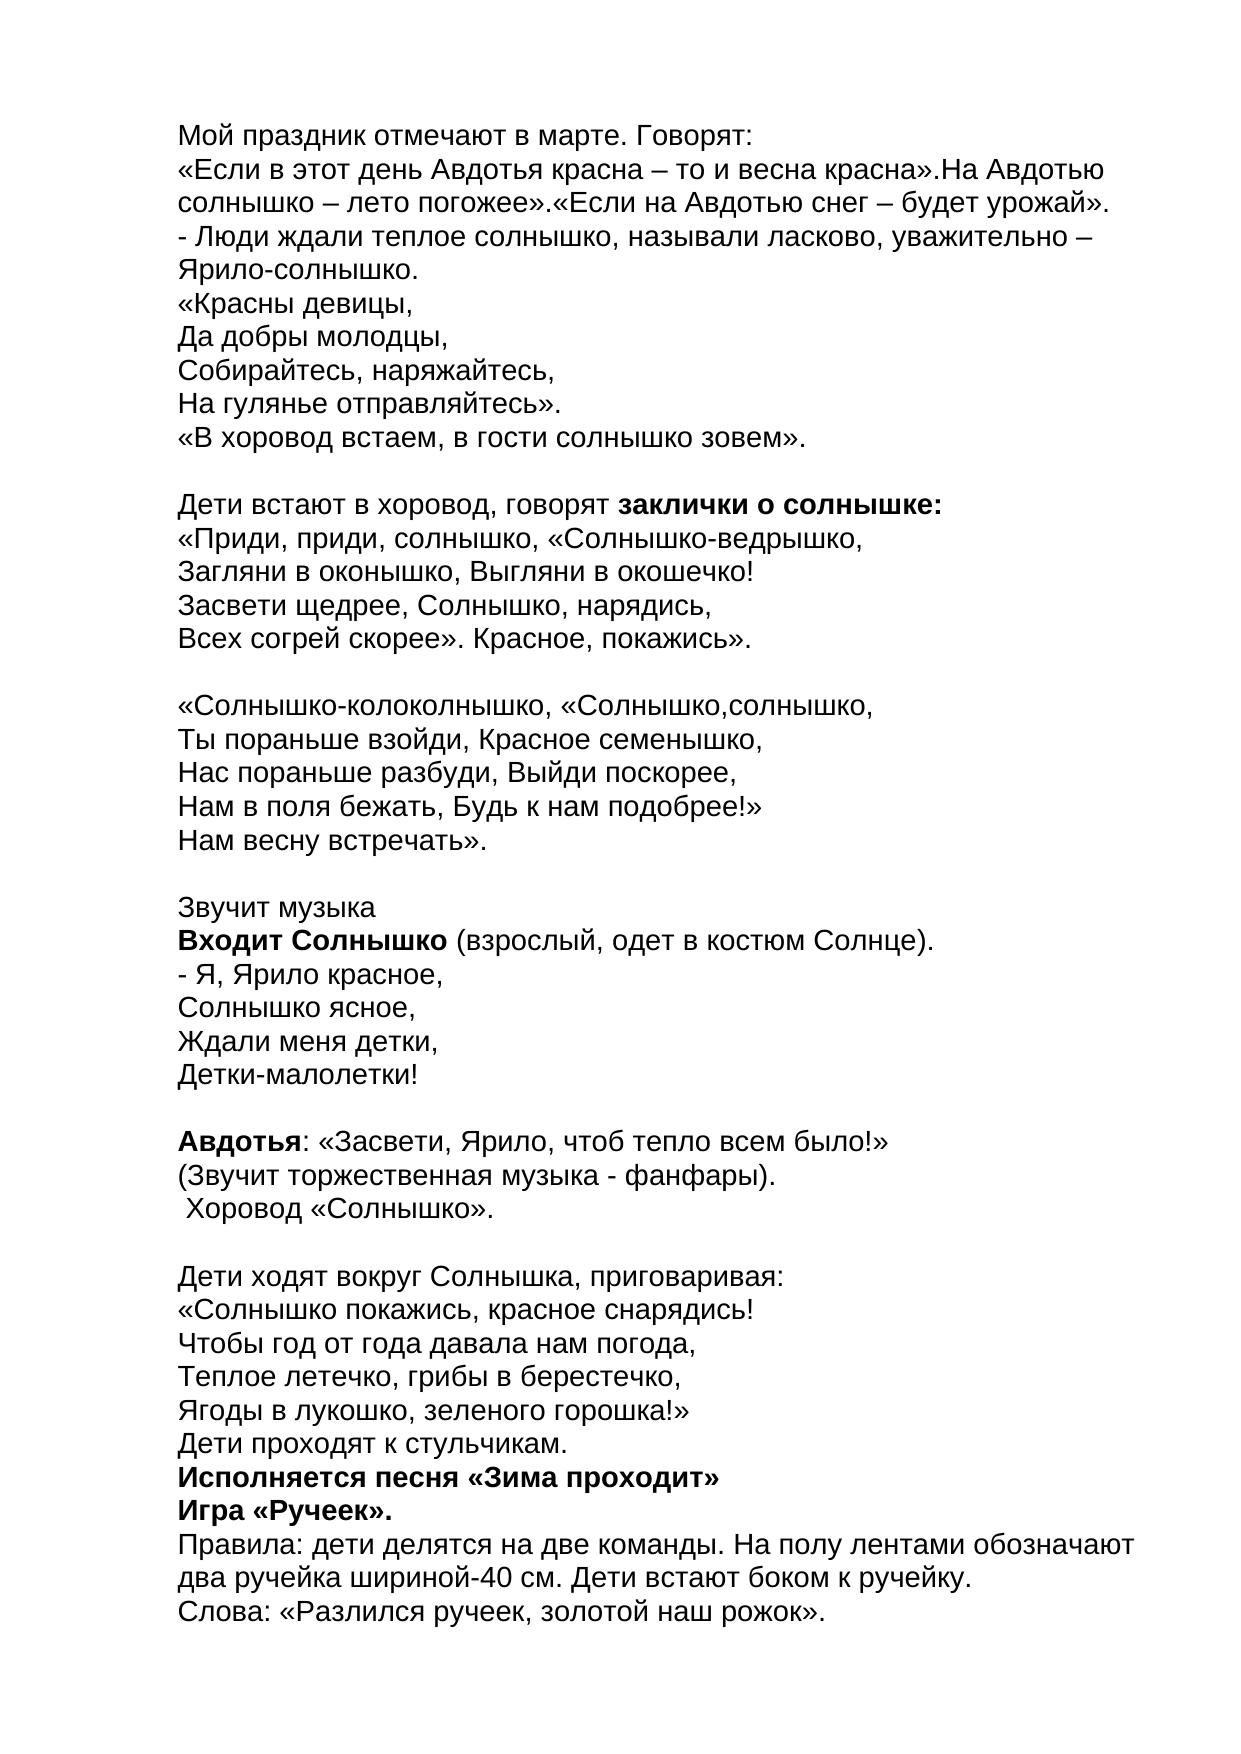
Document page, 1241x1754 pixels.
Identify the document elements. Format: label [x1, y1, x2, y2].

text [177, 118, 1152, 420]
text [177, 420, 1152, 1627]
